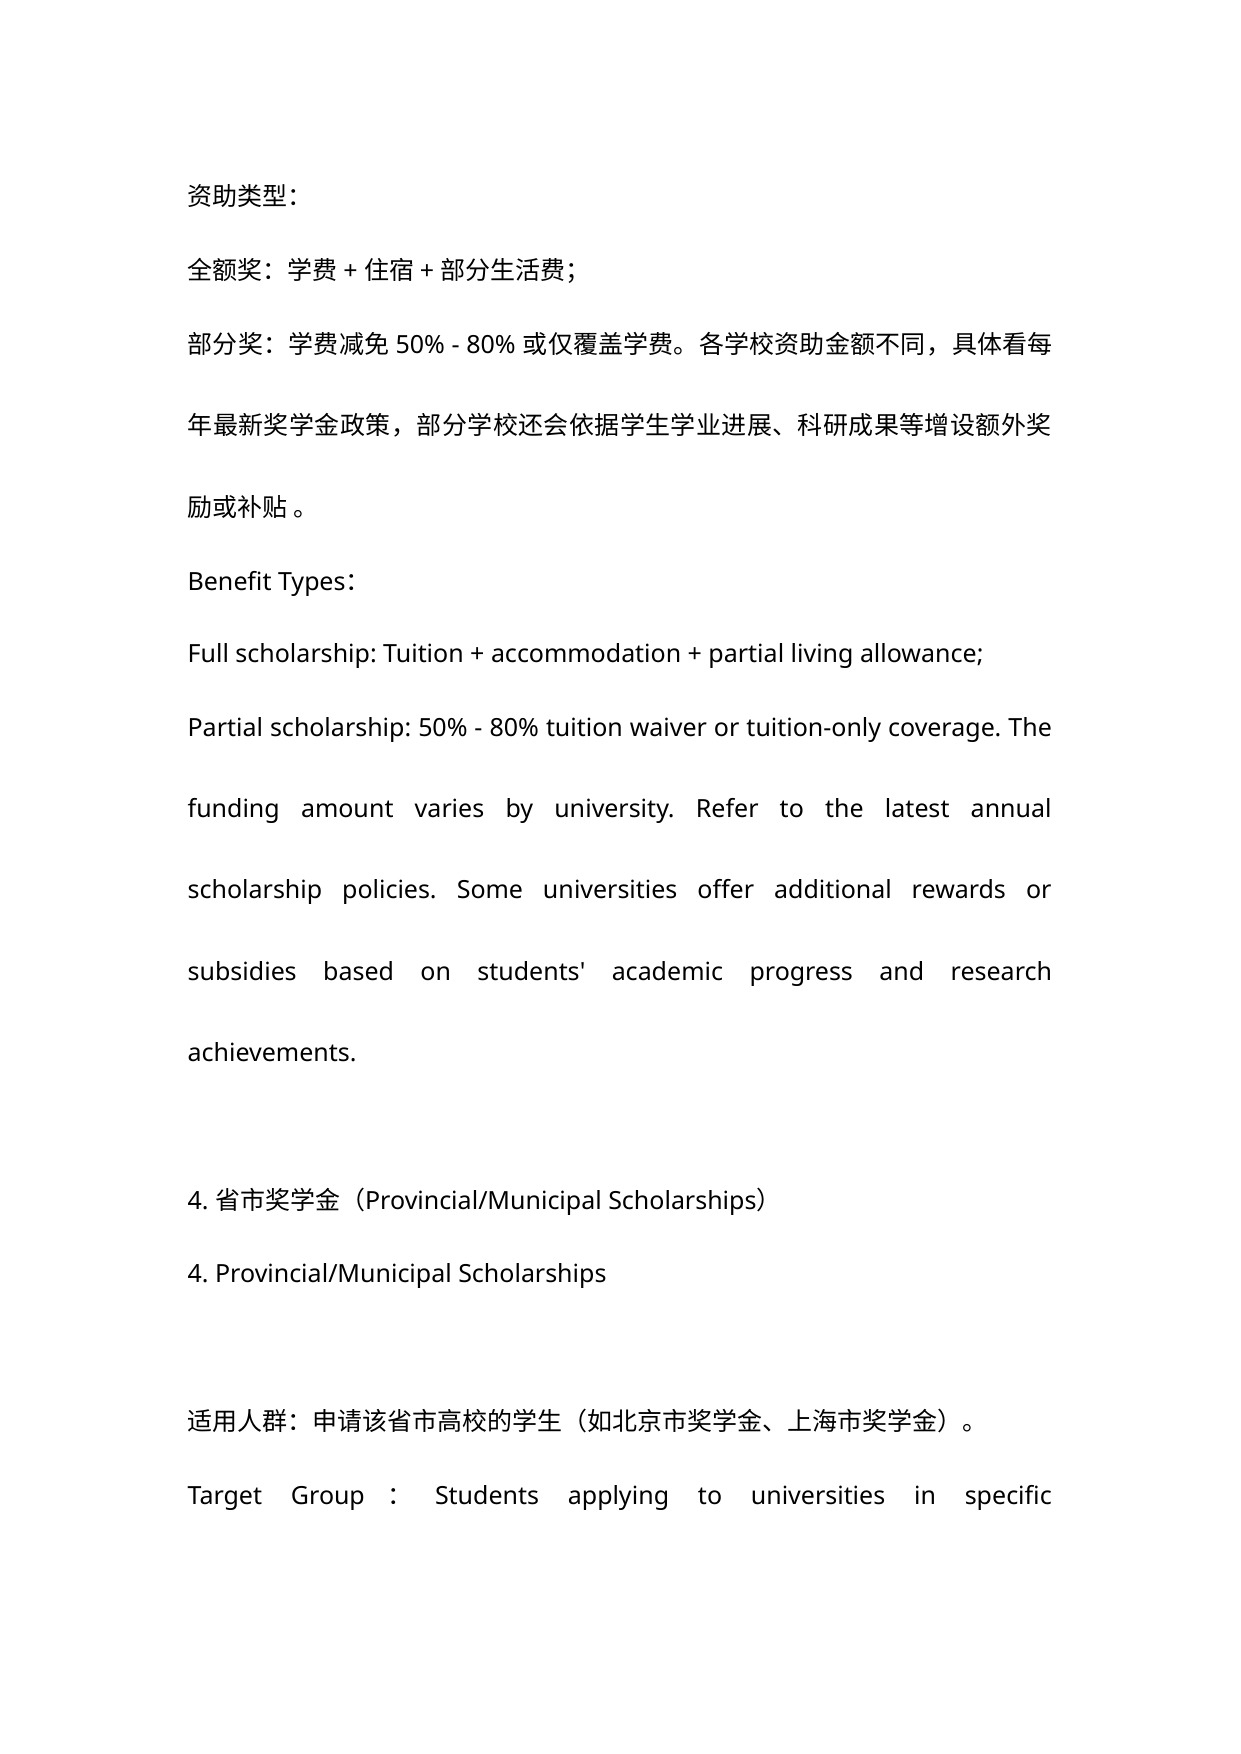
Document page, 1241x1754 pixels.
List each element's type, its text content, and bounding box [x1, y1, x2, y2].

text 全额奖：学费 + 住宿 + 部分生活费； [187, 236, 1053, 301]
text 资助类型： [187, 162, 1053, 227]
text Full scholarship: Tuition + accommodation + partial living allowance; [187, 621, 1053, 686]
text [187, 1461, 1053, 1526]
text 部分奖：学费减免 50% - 80% 或仅覆盖学费。各学校资助金额不同，具体看每年最新奖学金政策，部分学校还会依据学生学业进展、科研成果等增设额外奖励或补贴 。 [187, 310, 1053, 538]
text 4. 省市奖学金（Provincial/Municipal Scholarships） [187, 1166, 1053, 1231]
text Benefit Types： [187, 547, 1053, 612]
text 4. Provincial/Municipal Scholarships [187, 1240, 1053, 1305]
text Partial scholarship: 50% - 80% tuition waiver or tuition-only coverage. The funding amount varies by university. Refer to the latest annual scholarship policies. Some universities offer additional rewards or subsidies based on students' academic progress and research achievements. [187, 694, 1053, 1084]
text 适用人群：申请该省市高校的学生（如北京市奖学金、上海市奖学金）。 [187, 1387, 1053, 1452]
